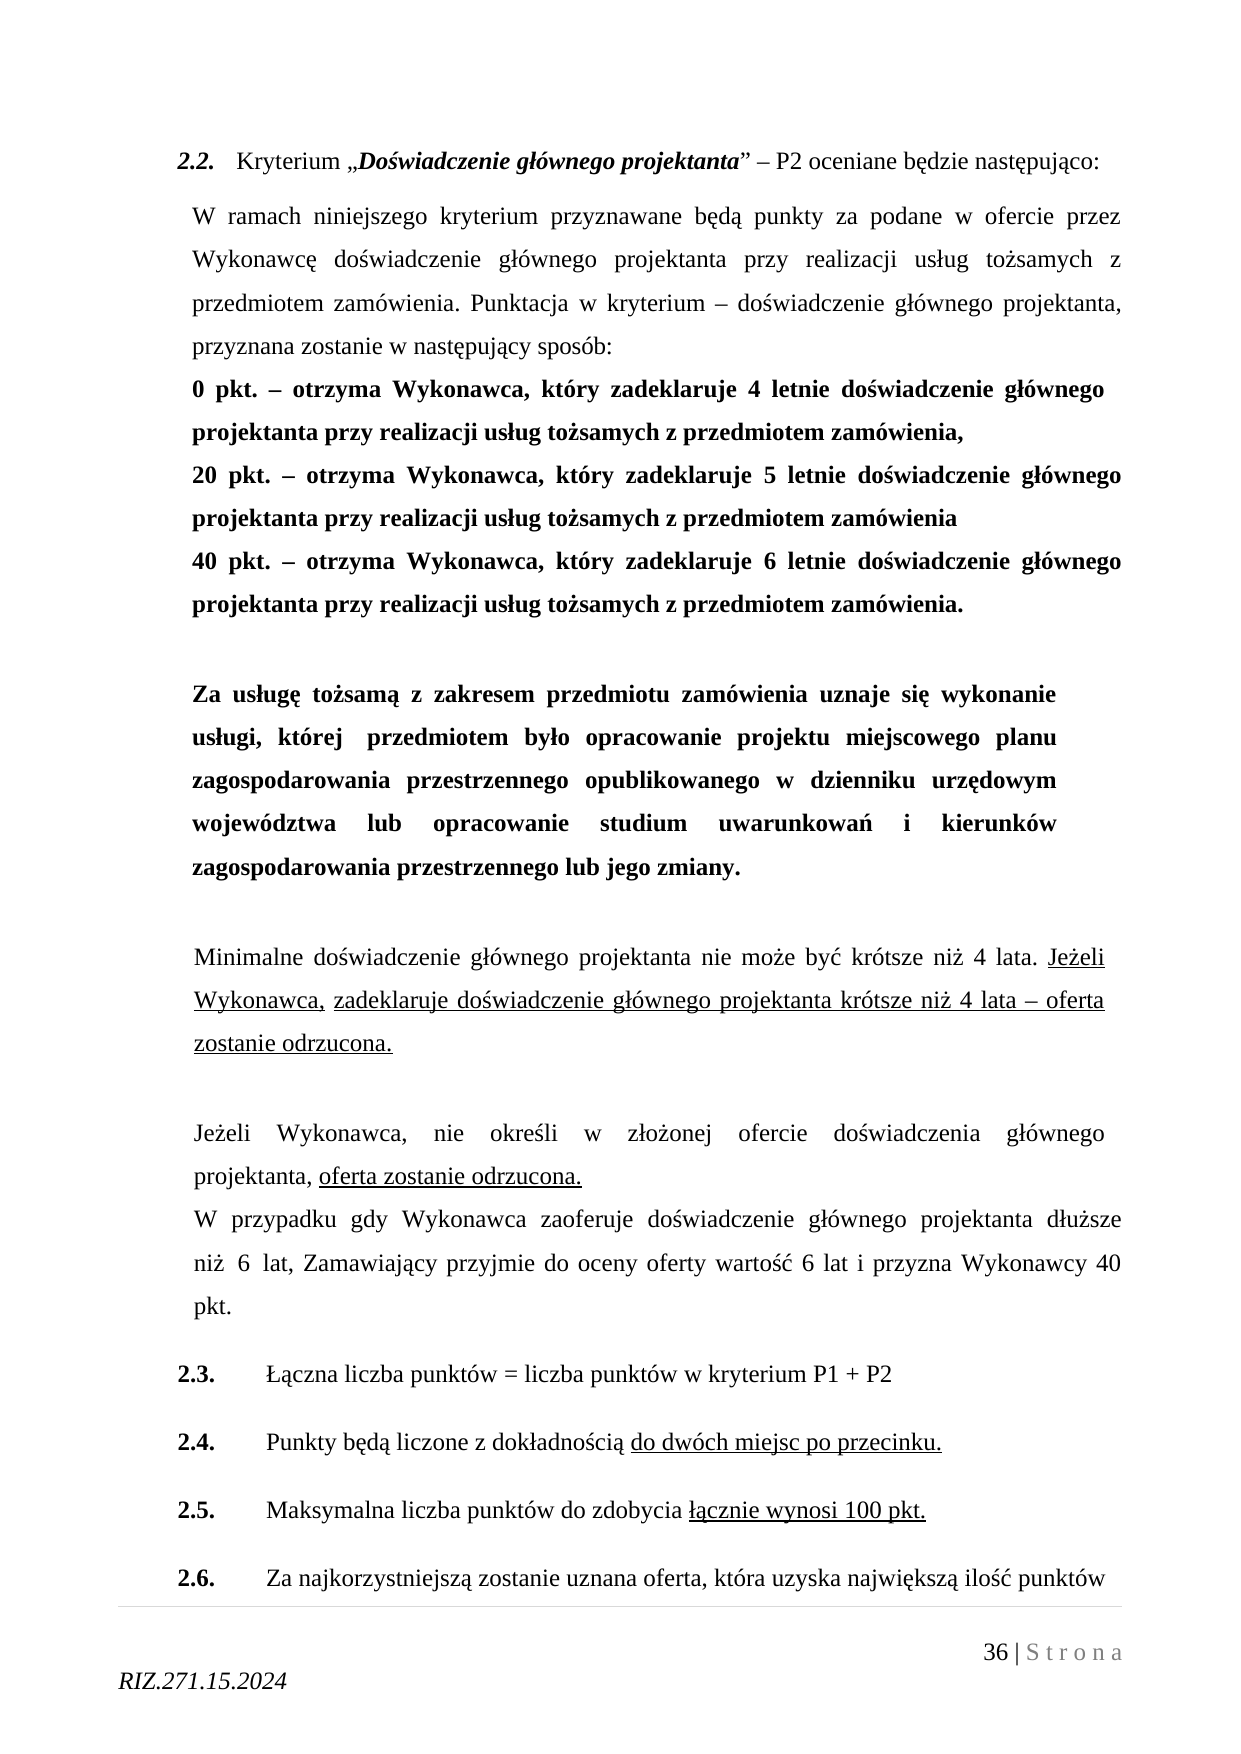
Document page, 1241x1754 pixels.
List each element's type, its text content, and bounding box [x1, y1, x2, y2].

text Jeżeli Wykonawca, nie określi w złożonej ofercie doświadczenia głównego projektanta, oferta zostanie odrzucona. [194, 1118, 1105, 1190]
text 40 pkt. – otrzyma Wykonawca, który zadeklaruje 6 letnie doświadczenie głównego projektanta przy realizacji usług tożsamych z przedmiotem zamówienia. [192, 546, 1122, 618]
list Za najkorzystniejszą zostanie uznana oferta, która uzyska największą ilość punktów [177, 1563, 1122, 1592]
text Minimalne doświadczenie głównego projektanta nie może być krótsze niż 4 lata. Jeżeli Wykonawca, zadeklaruje doświadczenie głównego projektanta krótsze niż 4 lata – oferta zostanie odrzucona. [194, 942, 1105, 1057]
list Kryterium „Doświadczenie głównego projektanta” – P2 oceniane będzie następująco: [177, 146, 1122, 174]
text Za usługę tożsamą z zakresem przedmiotu zamówienia uznaje się wykonanie usługi, której przedmiotem było opracowanie projektu miejscowego planu zagospodarowania przestrzennego opublikowanego w dzienniku urzędowym województwa lub opracowanie studium uwarunkowań i kierunków zagospodarowania przestrzennego lub jego zmiany. [192, 679, 1058, 880]
text W przypadku gdy Wykonawca zaoferuje doświadczenie głównego projektanta dłuższe niż 6 lat, Zamawiający przyjmie do oceny oferty wartość 6 lat i przyzna Wykonawcy 40 pkt. [194, 1204, 1122, 1319]
list Punkty będą liczone z dokładnością do dwóch miejsc po przecinku. [177, 1427, 1122, 1456]
text 20 pkt. – otrzyma Wykonawca, który zadeklaruje 5 letnie doświadczenie głównego projektanta przy realizacji usług tożsamych z przedmiotem zamówienia [192, 460, 1122, 532]
text 0 pkt. – otrzyma Wykonawca, który zadeklaruje 4 letnie doświadczenie głównego projektanta przy realizacji usług tożsamych z przedmiotem zamówienia, [192, 374, 1105, 446]
list Łączna liczba punktów = liczba punktów w kryterium P1 + P2 [177, 1359, 1122, 1388]
list Maksymalna liczba punktów do zdobycia łącznie wynosi 100 pkt. [177, 1495, 1122, 1524]
text W ramach niniejszego kryterium przyznawane będą punkty za podane w ofercie przez Wykonawcę doświadczenie głównego projektanta przy realizacji usług tożsamych z przedmiotem zamówienia. Punktacja w kryterium – doświadczenie głównego projektanta, przyznana zostanie w następujący sposób: [192, 201, 1122, 359]
